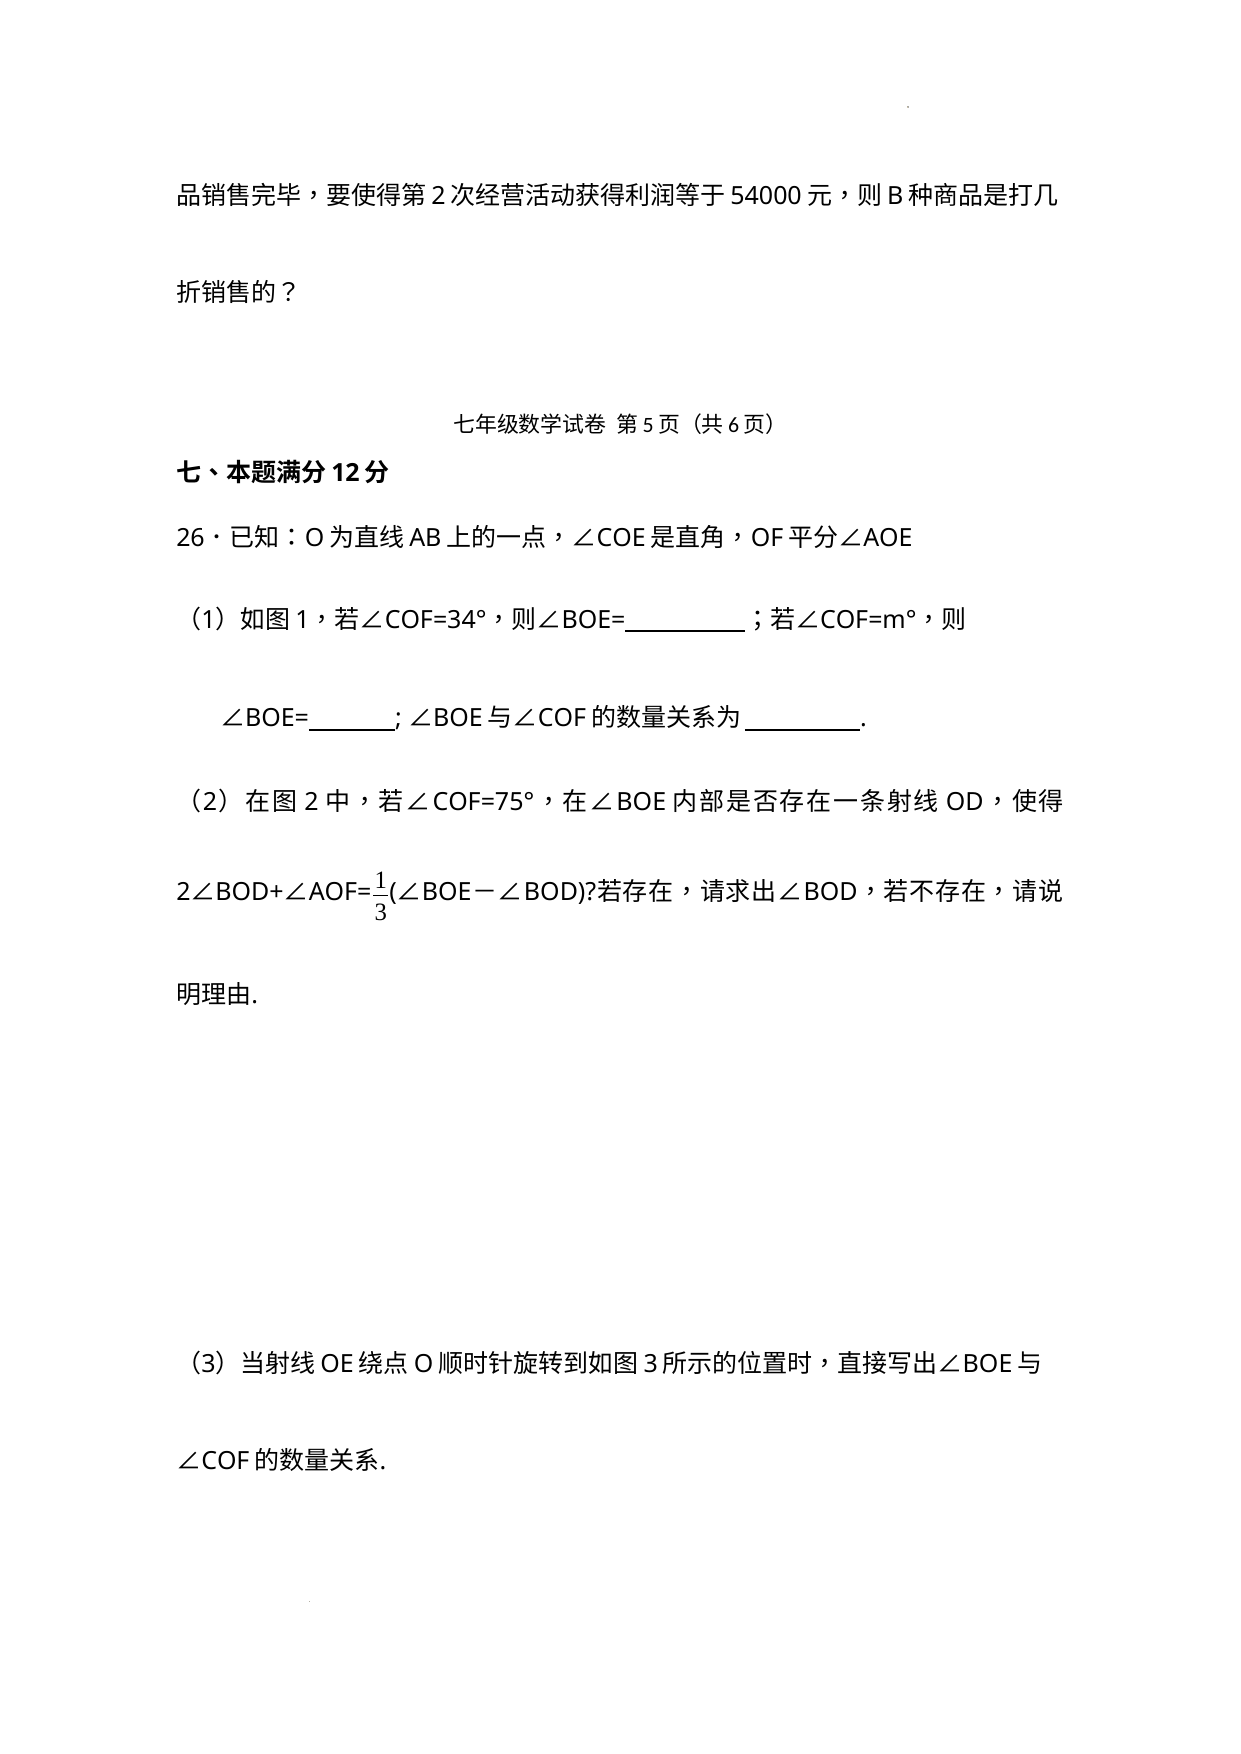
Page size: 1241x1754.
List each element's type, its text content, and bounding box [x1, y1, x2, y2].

text 七、本题满分12分 [176, 439, 1064, 504]
text （3）当射线OE绕点O顺时针旋转到如图3所示的位置时，直接写出∠BOE与∠COF的数量关系. [176, 1330, 1064, 1492]
text （1）如图1，若∠COF=34°，则∠BOE= ；若∠COF=m°，则 ∠BOE= ; ∠BOE与∠COF的数量关系为 . [176, 586, 1064, 748]
text 七年级数学试卷 第5页（共6页） [176, 406, 1064, 439]
text （2）在图2中，若∠COF=75°，在∠BOE内部是否存在一条射线OD，使得2∠BOD+∠AOF=(∠BOE－∠BOD)?若存在，请求出∠BOD，若不存在，请说明理由. [176, 767, 1064, 1027]
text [176, 162, 1064, 324]
text 26．已知：O为直线AB上的一点，∠COE是直角，OF平分∠AOE [176, 504, 1064, 569]
